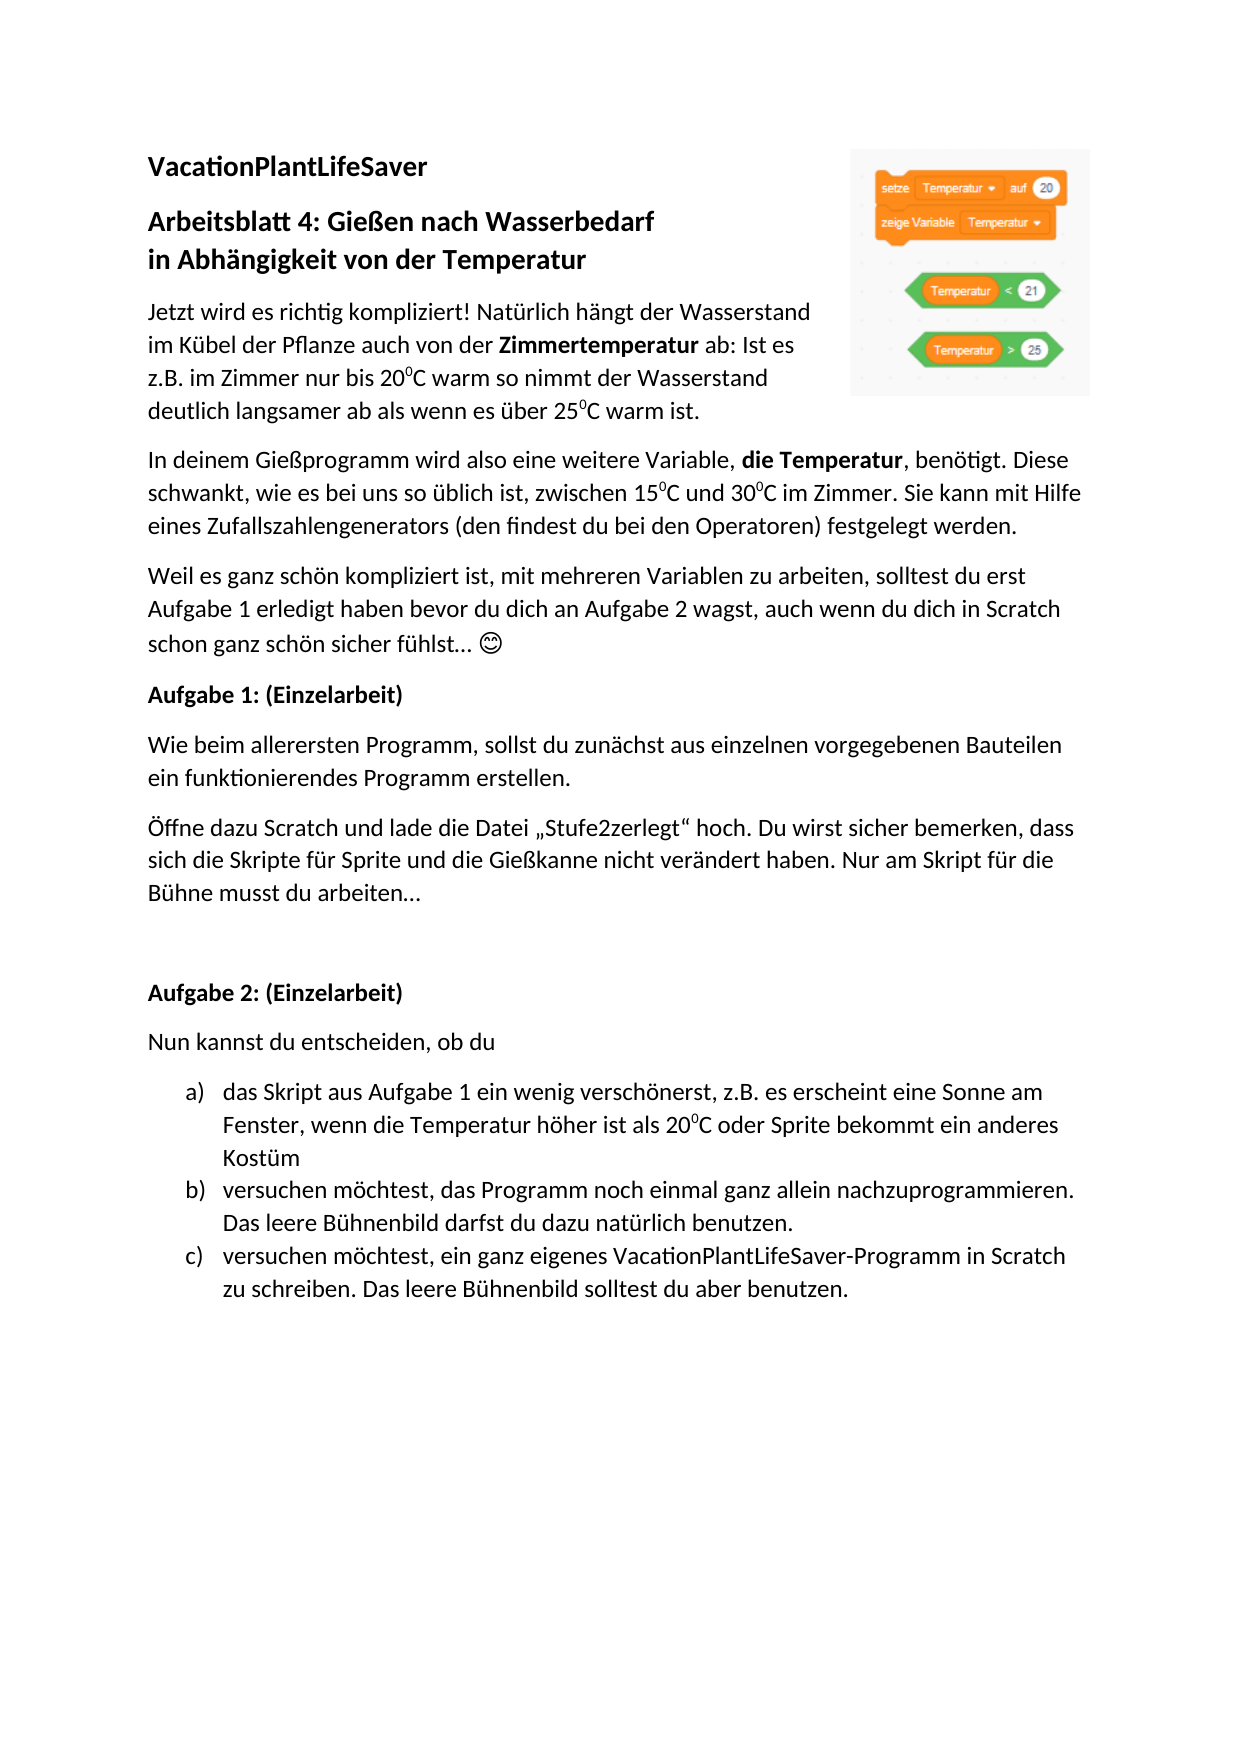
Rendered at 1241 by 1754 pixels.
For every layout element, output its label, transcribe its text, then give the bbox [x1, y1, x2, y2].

text Wie beim allerersten Programm, sollst du zunächst aus einzelnen vorgegebenen Bauteilen ein funktionierendes Programm erstellen. [148, 729, 1093, 793]
text Arbeitsblatt 4: Gießen nach Wasserbedarf in Abhängigkeit von der Temperatur [148, 203, 850, 277]
list das Skript aus Aufgabe 1 ein wenig verschönerst, z.B. es erscheint eine Sonne am Fenster, wenn die Temperatur höher ist als 200C oder Sprite bekommt ein anderes Kostüm [185, 1076, 1093, 1172]
picture [850, 149, 1090, 396]
text VacationPlantLifeSaver [148, 148, 1093, 183]
text Weil es ganz schön kompliziert ist, mit mehreren Variablen zu arbeiten, solltest du erst Aufgabe 1 erledigt haben bevor du dich an Aufgabe 2 wagst, auch wenn du dich in Scratch schon ganz schön sicher fühlst… [148, 560, 1093, 660]
list versuchen möchtest, ein ganz eigenes VacationPlantLifeSaver-Programm in Scratch zu schreiben. Das leere Bühnenbild solltest du aber benutzen. [185, 1240, 1093, 1304]
text In deinem Gießprogramm wird also eine weitere Variable, die Temperatur, benötigt. Diese schwankt, wie es bei uns so üblich ist, zwischen 150C und 300C im Zimmer. Sie kann mit Hilfe eines Zufallszahlengenerators (den findest du bei den Operatoren) festgelegt werden. [148, 444, 1093, 541]
text Aufgabe 2: (Einzelarbeit) [148, 977, 1093, 1007]
text Nun kannst du entscheiden, ob du [148, 1026, 1093, 1057]
text Aufgabe 1: (Einzelarbeit) [148, 679, 1093, 710]
list versuchen möchtest, das Programm noch einmal ganz allein nachzuprogrammieren. Das leere Bühnenbild darfst du dazu natürlich benutzen. [185, 1174, 1093, 1238]
text Öffne dazu Scratch und lade die Datei „Stufe2zerlegt“ hoch. Du wirst sicher bemerken, dass sich die Skripte für Sprite und die Gießkanne nicht verändert haben. Nur am Skript für die Bühne musst du arbeiten… [148, 812, 1093, 908]
text Jetzt wird es richtig kompliziert! Natürlich hängt der Wasserstand im Kübel der Pflanze auch von der Zimmertemperatur ab: Ist es z.B. im Zimmer nur bis 200C warm so nimmt der Wasserstand deutlich langsamer ab als wenn es über 250C warm ist. [148, 296, 1093, 426]
